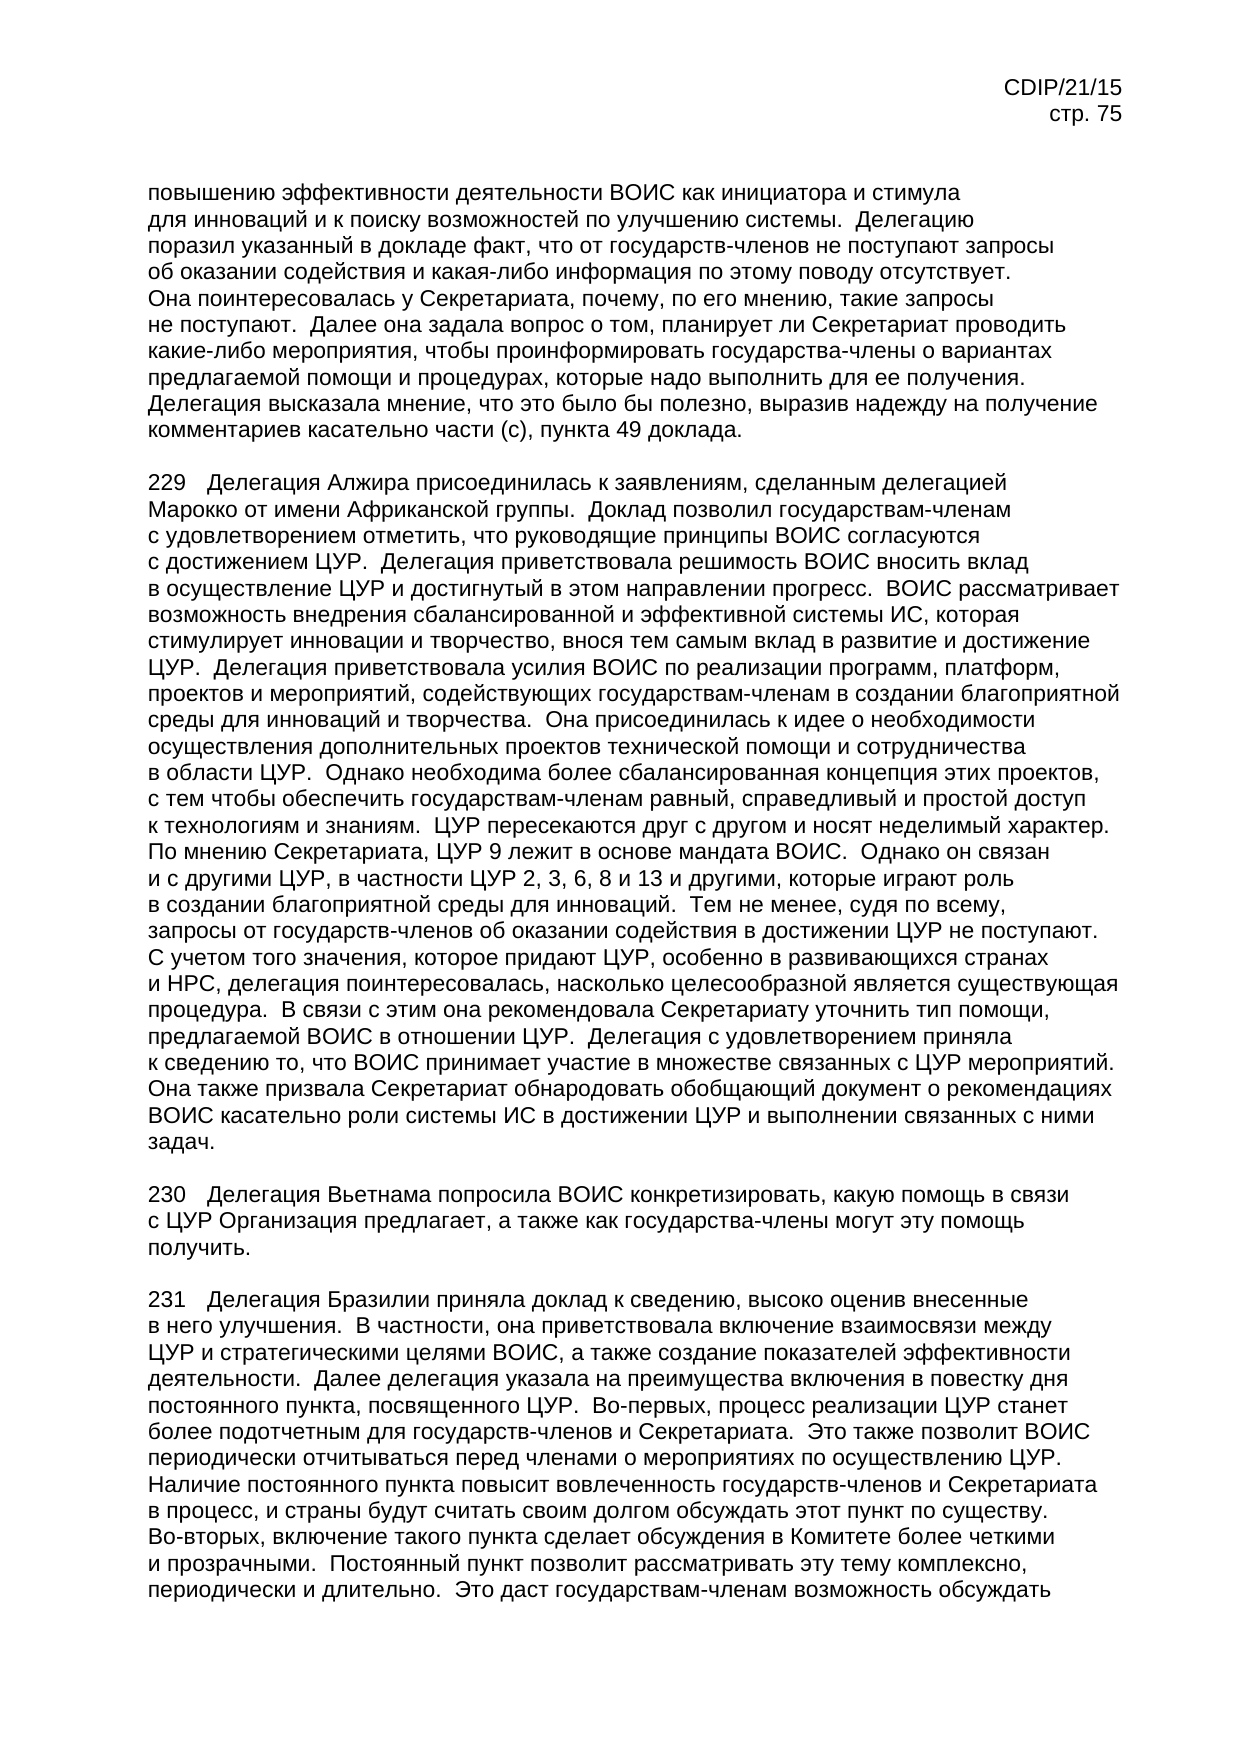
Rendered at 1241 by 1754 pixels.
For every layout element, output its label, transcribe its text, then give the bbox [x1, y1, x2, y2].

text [148, 179, 1122, 443]
text Делегация Вьетнама попросила ВОИС конкретизировать, какую помощь в связи с ЦУР Организация предлагает, а также как государства-члены могут эту помощь получить. [148, 1181, 1122, 1260]
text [148, 1286, 1122, 1602]
text Делегация Алжира присоединилась к заявлениям, сделанным делегацией Марокко от имени Африканской группы. Доклад позволил государствам-членам с удовлетворением отметить, что руководящие принципы ВОИС согласуются с достижением ЦУР. Делегация приветствовала решимость ВОИС вносить вклад в осуществление ЦУР и достигнутый в этом направлении прогресс. ВОИС рассматривает возможность внедрения сбалансированной и эффективной системы ИС, которая стимулирует инновации и творчество, внося тем самым вклад в развитие и достижение ЦУР. Делегация приветствовала усилия ВОИС по реализации программ, платформ, проектов и мероприятий, содействующих государствам-членам в создании благоприятной среды для инноваций и творчества. Она присоединилась к идее о необходимости осуществления дополнительных проектов технической помощи и сотрудничества в области ЦУР. Однако необходима более сбалансированная концепция этих проектов, с тем чтобы обеспечить государствам-членам равный, справедливый и простой доступ к технологиям и знаниям. ЦУР пересекаются друг с другом и носят неделимый характер. По мнению Секретариата, ЦУР 9 лежит в основе мандата ВОИС. Однако он связан и с другими ЦУР, в частности ЦУР 2, 3, 6, 8 и 13 и другими, которые играют роль в создании благоприятной среды для инноваций. Тем не менее, судя по всему, запросы от государств-членов об оказании содействия в достижении ЦУР не поступают. С учетом того значения, которое придают ЦУР, особенно в развивающихся странах и НРС, делегация поинтересовалась, насколько целесообразной является существующая процедура. В связи с этим она рекомендовала Секретариату уточнить тип помощи, предлагаемой ВОИС в отношении ЦУР. Делегация с удовлетворением приняла к сведению то, что ВОИС принимает участие в множестве связанных с ЦУР мероприятий. Она также призвала Секретариат обнародовать обобщающий документ о рекомендациях ВОИС касательно роли системы ИС в достижении ЦУР и выполнении связанных с ними задач. [148, 469, 1122, 1154]
